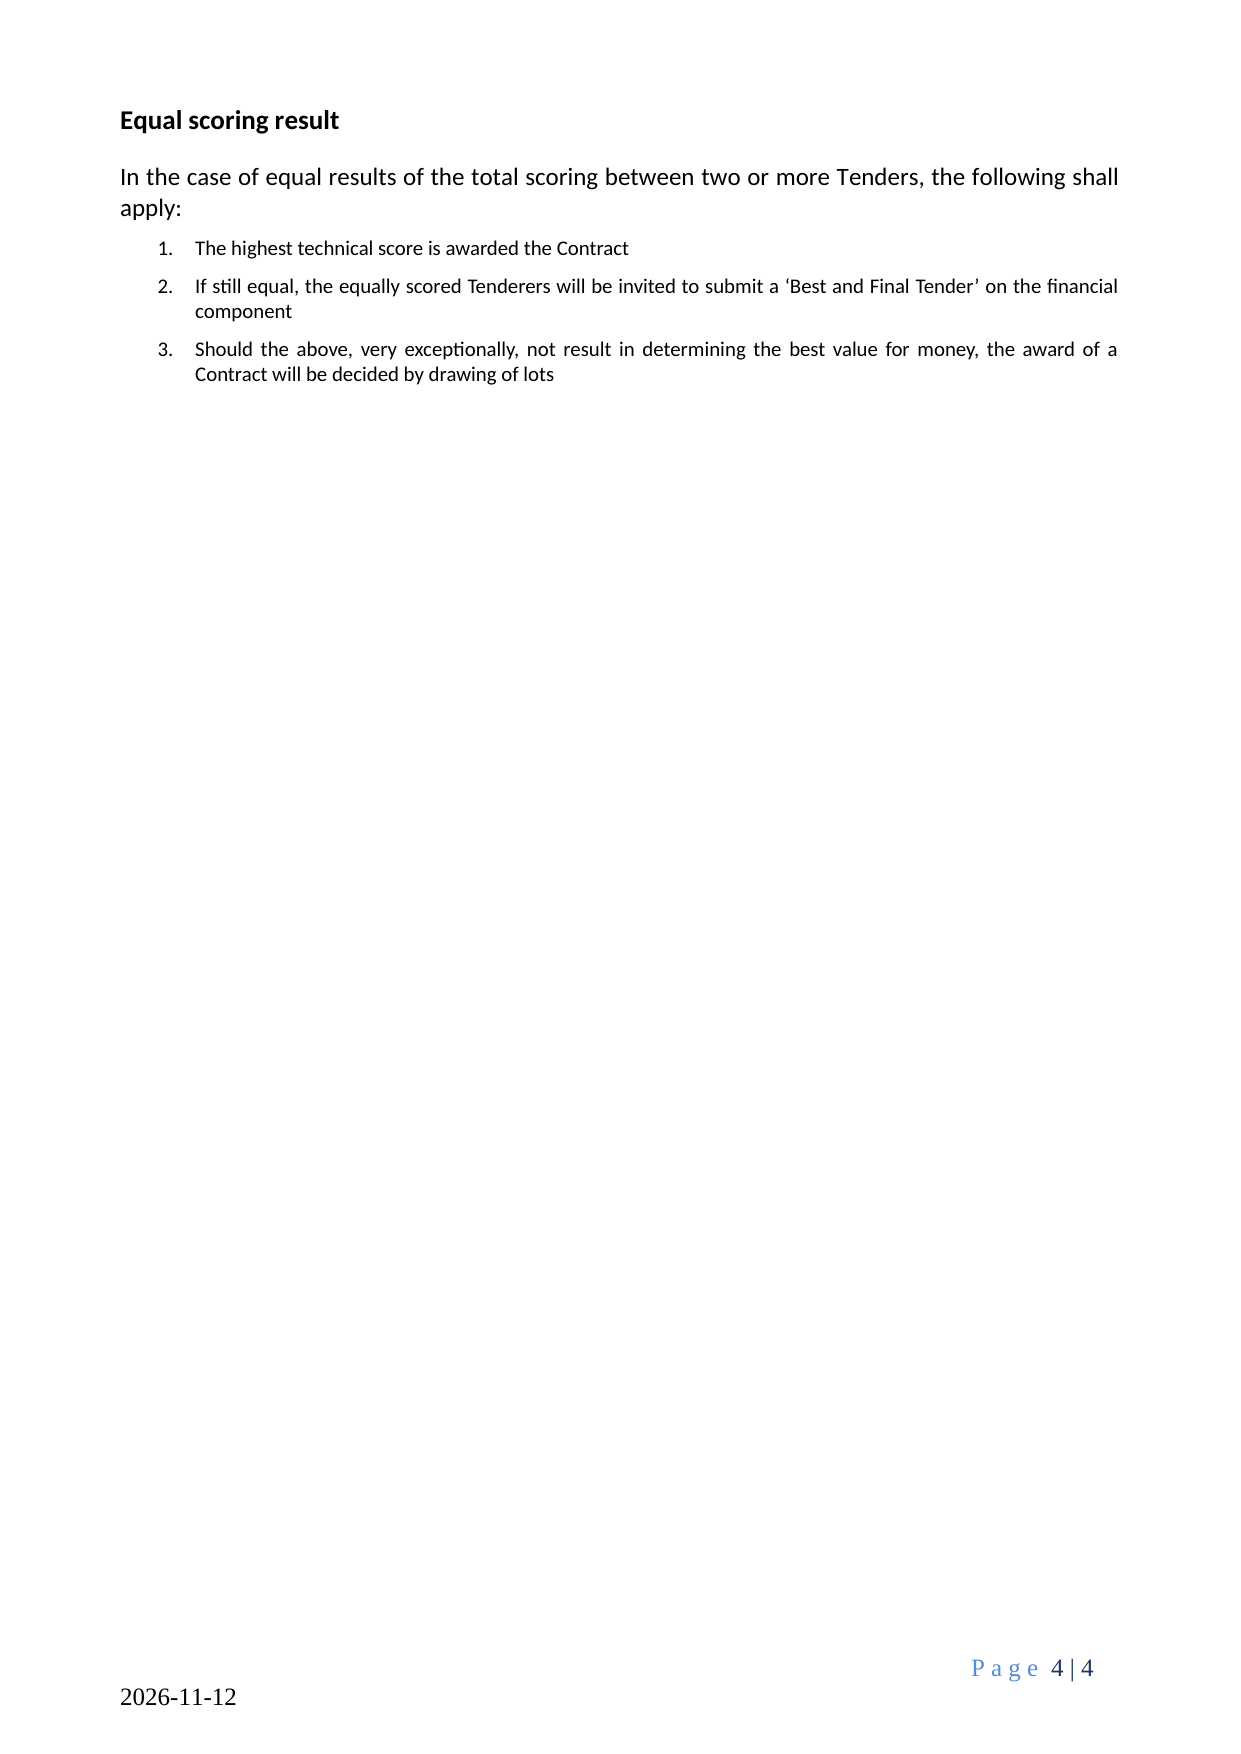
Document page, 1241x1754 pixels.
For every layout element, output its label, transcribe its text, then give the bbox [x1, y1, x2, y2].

list The highest technical score is awarded the Contract [157, 235, 1120, 260]
list Should the above, very exceptionally, not result in determining the best value for money, the award of a Contract will be decided by drawing of lots [157, 336, 1120, 387]
subtitle Equal scoring result [120, 103, 1120, 136]
text In the case of equal results of the total scoring between two or more Tenders, the following shall apply: [120, 161, 1120, 222]
list If still equal, the equally scored Tenderers will be invited to submit a ‘Best and Final Tender’ on the financial component [157, 273, 1120, 324]
